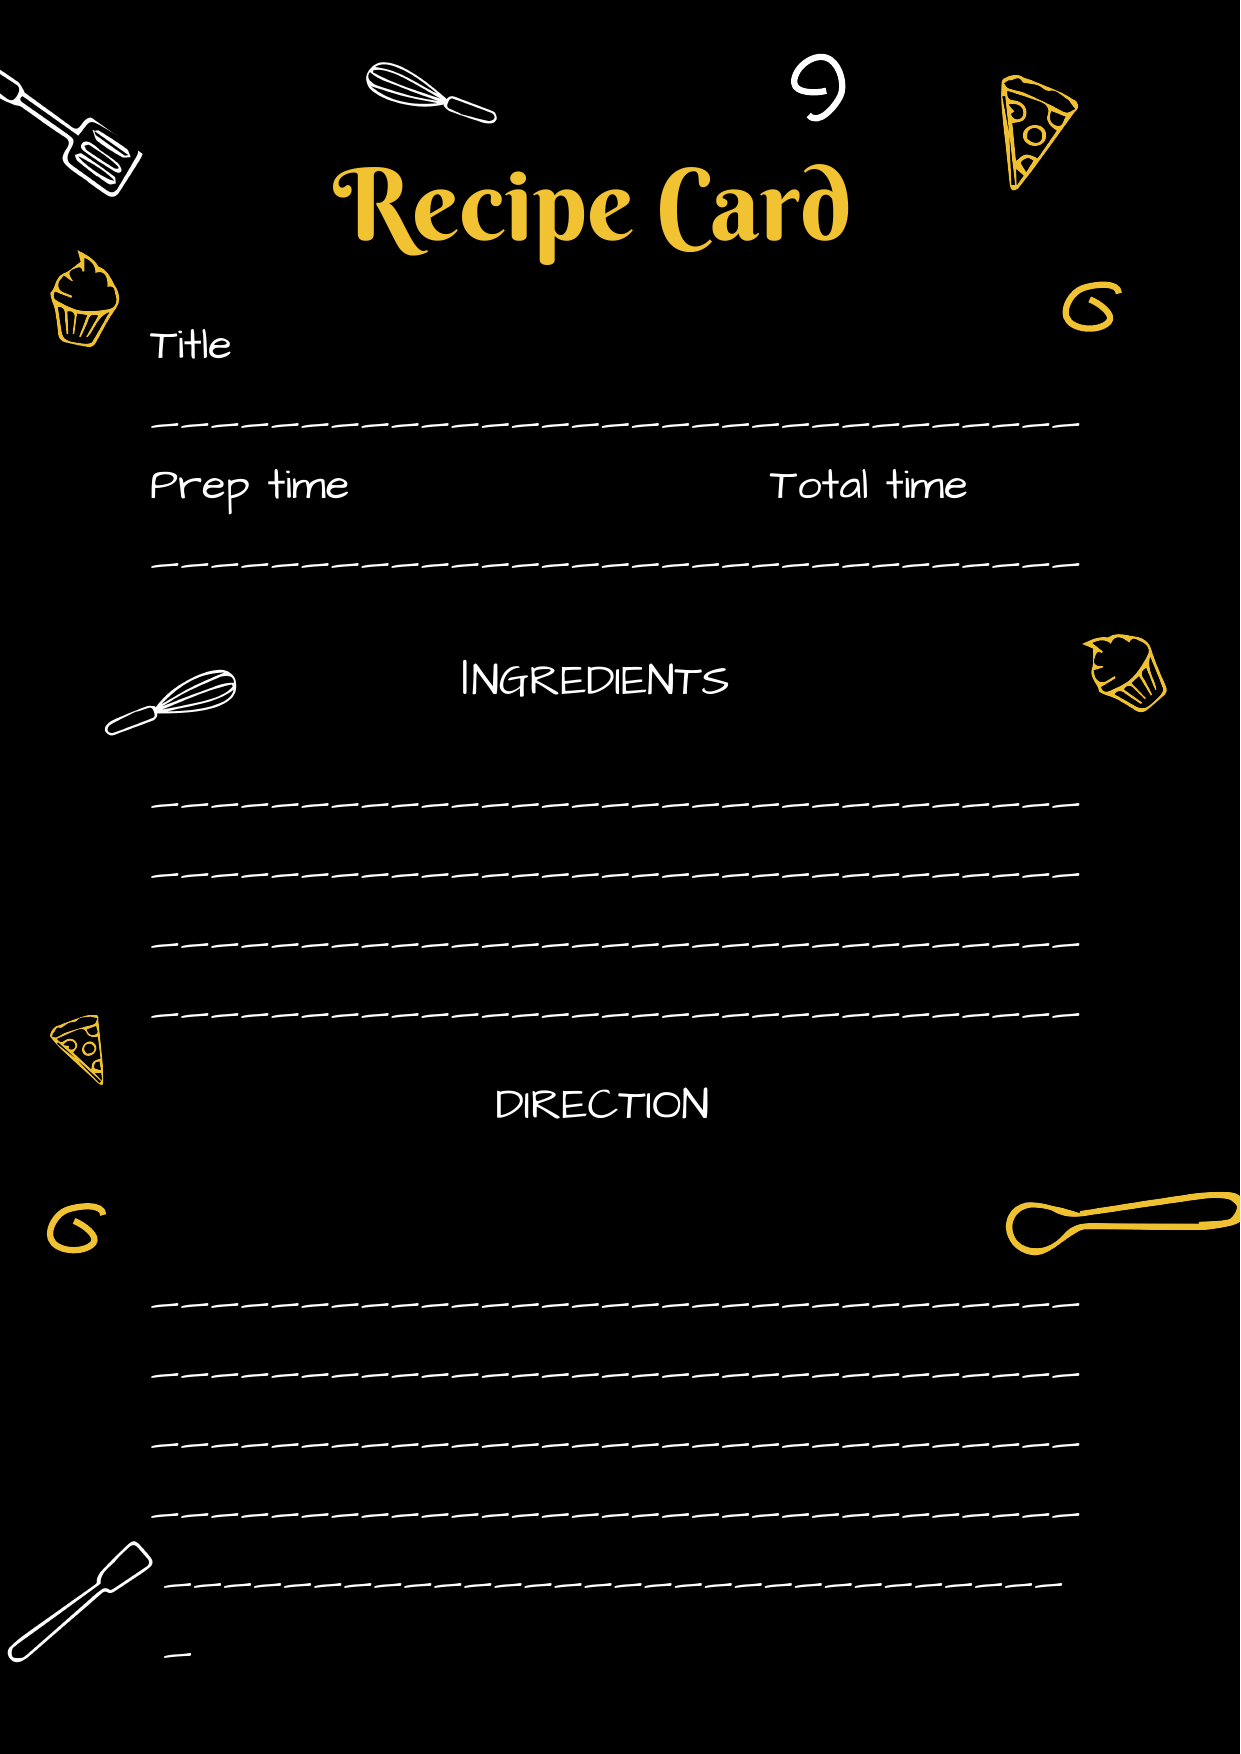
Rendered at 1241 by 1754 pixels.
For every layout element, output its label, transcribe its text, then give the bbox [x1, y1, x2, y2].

picture [0, 53, 145, 199]
text Prep time Total time [150, 456, 1090, 516]
picture [362, 57, 501, 137]
text Recipe Card [0, 143, 1240, 267]
text ______________________________________________________________ _____________________________________________________________________________________________ [150, 1145, 1090, 1676]
text INGREDIENTS [150, 651, 1090, 712]
picture [99, 664, 241, 746]
picture [953, 56, 1086, 191]
text ____________________________________________________________________________________________________________________________ [150, 721, 1090, 1036]
picture [1005, 1188, 1241, 1257]
picture [0, 1539, 154, 1667]
picture [1070, 612, 1179, 725]
text _______________________________ [150, 526, 1090, 586]
text Title [150, 316, 1090, 377]
picture [50, 1015, 104, 1085]
picture [41, 247, 127, 352]
text _______________________________ [150, 386, 1090, 447]
text DIRECTION [150, 1075, 1090, 1136]
